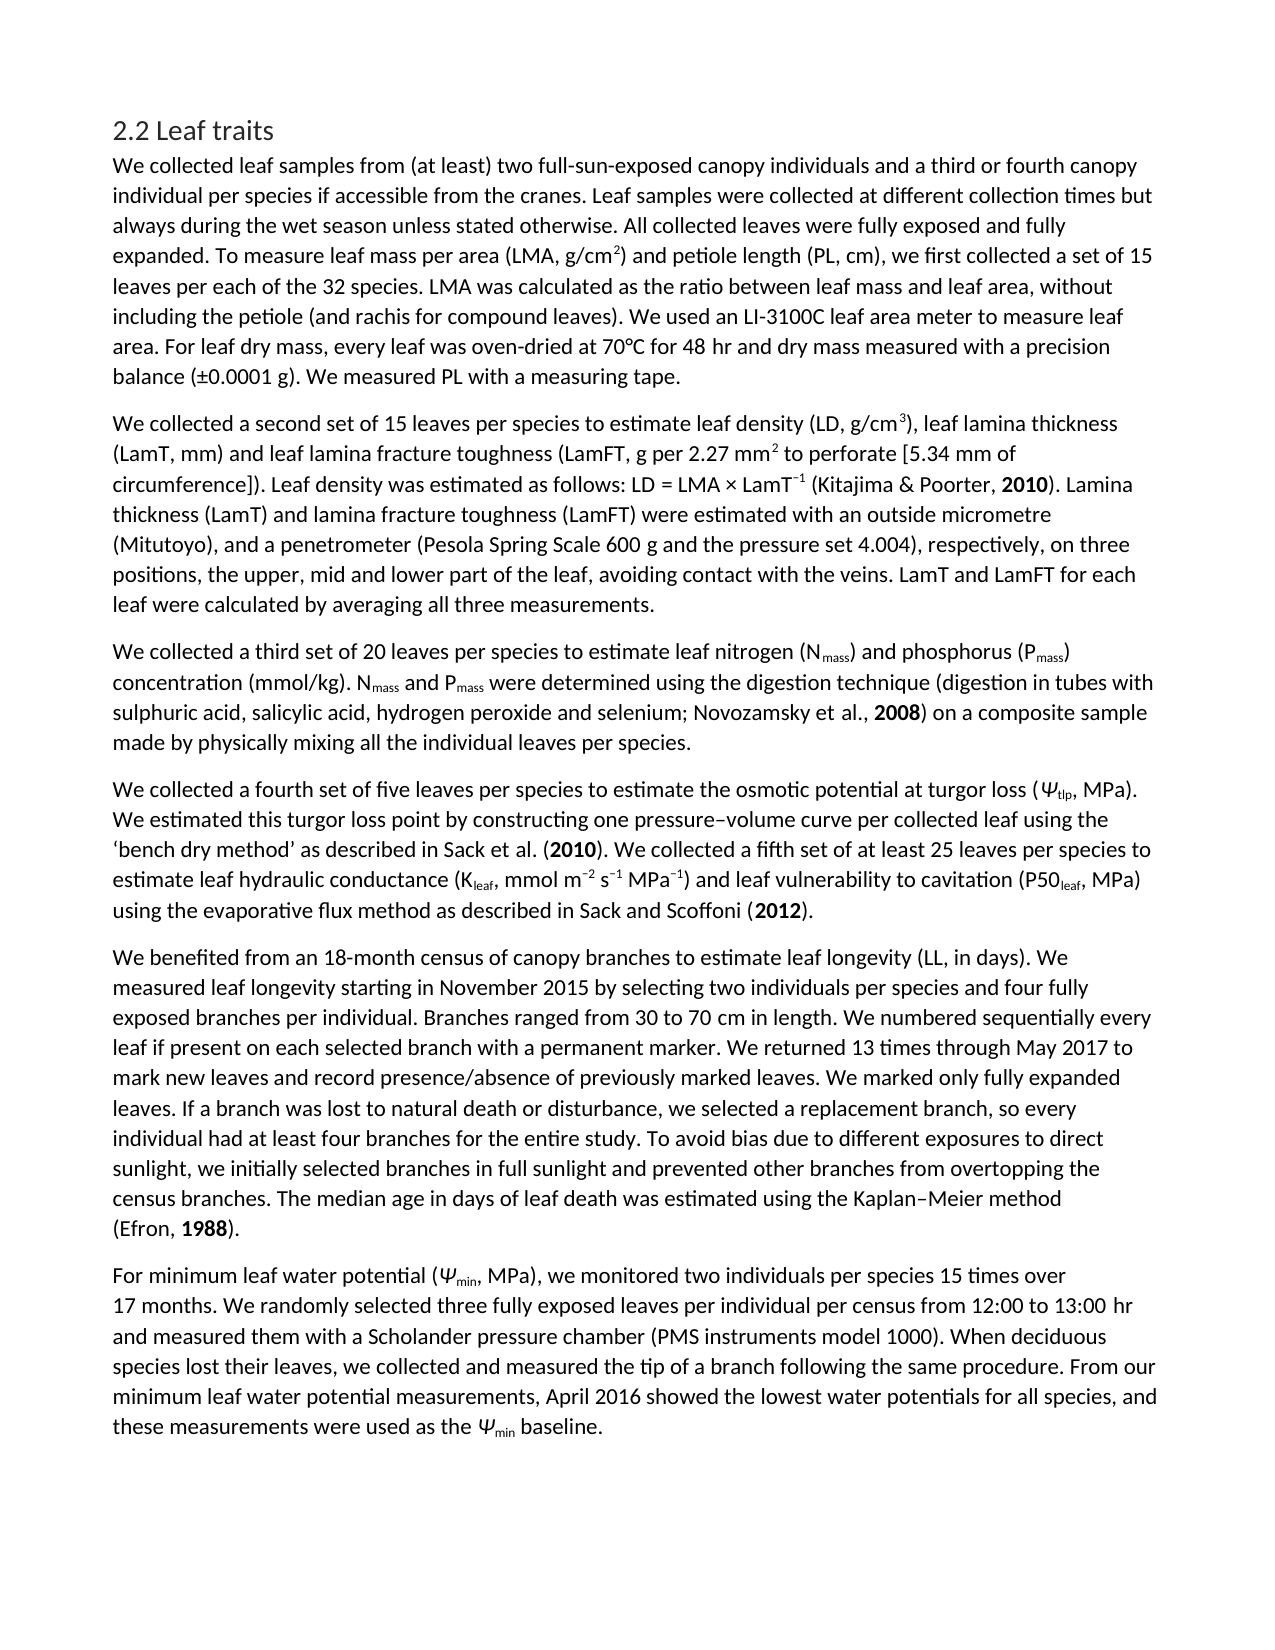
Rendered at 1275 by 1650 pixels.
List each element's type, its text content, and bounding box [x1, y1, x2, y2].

text We benefited from an 18-month census of canopy branches to estimate leaf longevity (LL, in days). We measured leaf longevity starting in November 2015 by selecting two individuals per species and four fully exposed branches per individual. Branches ranged from 30 to 70 cm in length. We numbered sequentially every leaf if present on each selected branch with a permanent marker. We returned 13 times through May 2017 to mark new leaves and record presence/absence of previously marked leaves. We marked only fully expanded leaves. If a branch was lost to natural death or disturbance, we selected a replacement branch, so every individual had at least four branches for the entire study. To avoid bias due to different exposures to direct sunlight, we initially selected branches in full sunlight and prevented other branches from overtopping the census branches. The median age in days of leaf death was estimated using the Kaplan–Meier method (Efron, 1988). [112, 943, 1162, 1242]
text We collected a third set of 20 leaves per species to estimate leaf nitrogen (Nmass) and phosphorus (Pmass) concentration (mmol/kg). Nmass and Pmass were determined using the digestion technique (digestion in tubes with sulphuric acid, salicylic acid, hydrogen peroxide and selenium; Novozamsky et al., 2008) on a composite sample made by physically mixing all the individual leaves per species. [112, 637, 1162, 756]
subtitle 2.2 Leaf traits [112, 112, 1162, 148]
text We collected a second set of 15 leaves per species to estimate leaf density (LD, g/cm3), leaf lamina thickness (LamT, mm) and leaf lamina fracture toughness (LamFT, g per 2.27 mm2 to perforate [5.34 mm of circumference]). Leaf density was estimated as follows: LD = LMA × LamT−1 (Kitajima & Poorter, 2010). Lamina thickness (LamT) and lamina fracture toughness (LamFT) were estimated with an outside micrometre (Mitutoyo), and a penetrometer (Pesola Spring Scale 600 g and the pressure set 4.004), respectively, on three positions, the upper, mid and lower part of the leaf, avoiding contact with the veins. LamT and LamFT for each leaf were calculated by averaging all three measurements. [112, 409, 1162, 618]
text For minimum leaf water potential (Ψmin, MPa), we monitored two individuals per species 15 times over 17 months. We randomly selected three fully exposed leaves per individual per census from 12:00 to 13:00 hr and measured them with a Scholander pressure chamber (PMS instruments model 1000). When deciduous species lost their leaves, we collected and measured the tip of a branch following the same procedure. From our minimum leaf water potential measurements, April 2016 showed the lowest water potentials for all species, and these measurements were used as the Ψmin baseline. [112, 1261, 1162, 1440]
text We collected leaf samples from (at least) two full-sun-exposed canopy individuals and a third or fourth canopy individual per species if accessible from the cranes. Leaf samples were collected at different collection times but always during the wet season unless stated otherwise. All collected leaves were fully exposed and fully expanded. To measure leaf mass per area (LMA, g/cm2) and petiole length (PL, cm), we first collected a set of 15 leaves per each of the 32 species. LMA was calculated as the ratio between leaf mass and leaf area, without including the petiole (and rachis for compound leaves). We used an LI-3100C leaf area meter to measure leaf area. For leaf dry mass, every leaf was oven-dried at 70°C for 48 hr and dry mass measured with a precision balance (±0.0001 g). We measured PL with a measuring tape. [112, 151, 1162, 390]
text We collected a fourth set of five leaves per species to estimate the osmotic potential at turgor loss (Ψtlp, MPa). We estimated this turgor loss point by constructing one pressure–volume curve per collected leaf using the ‘bench dry method’ as described in Sack et al. (2010). We collected a fifth set of at least 25 leaves per species to estimate leaf hydraulic conductance (Kleaf, mmol m−2 s−1 MPa−1) and leaf vulnerability to cavitation (P50leaf, MPa) using the evaporative flux method as described in Sack and Scoffoni (2012). [112, 775, 1162, 924]
